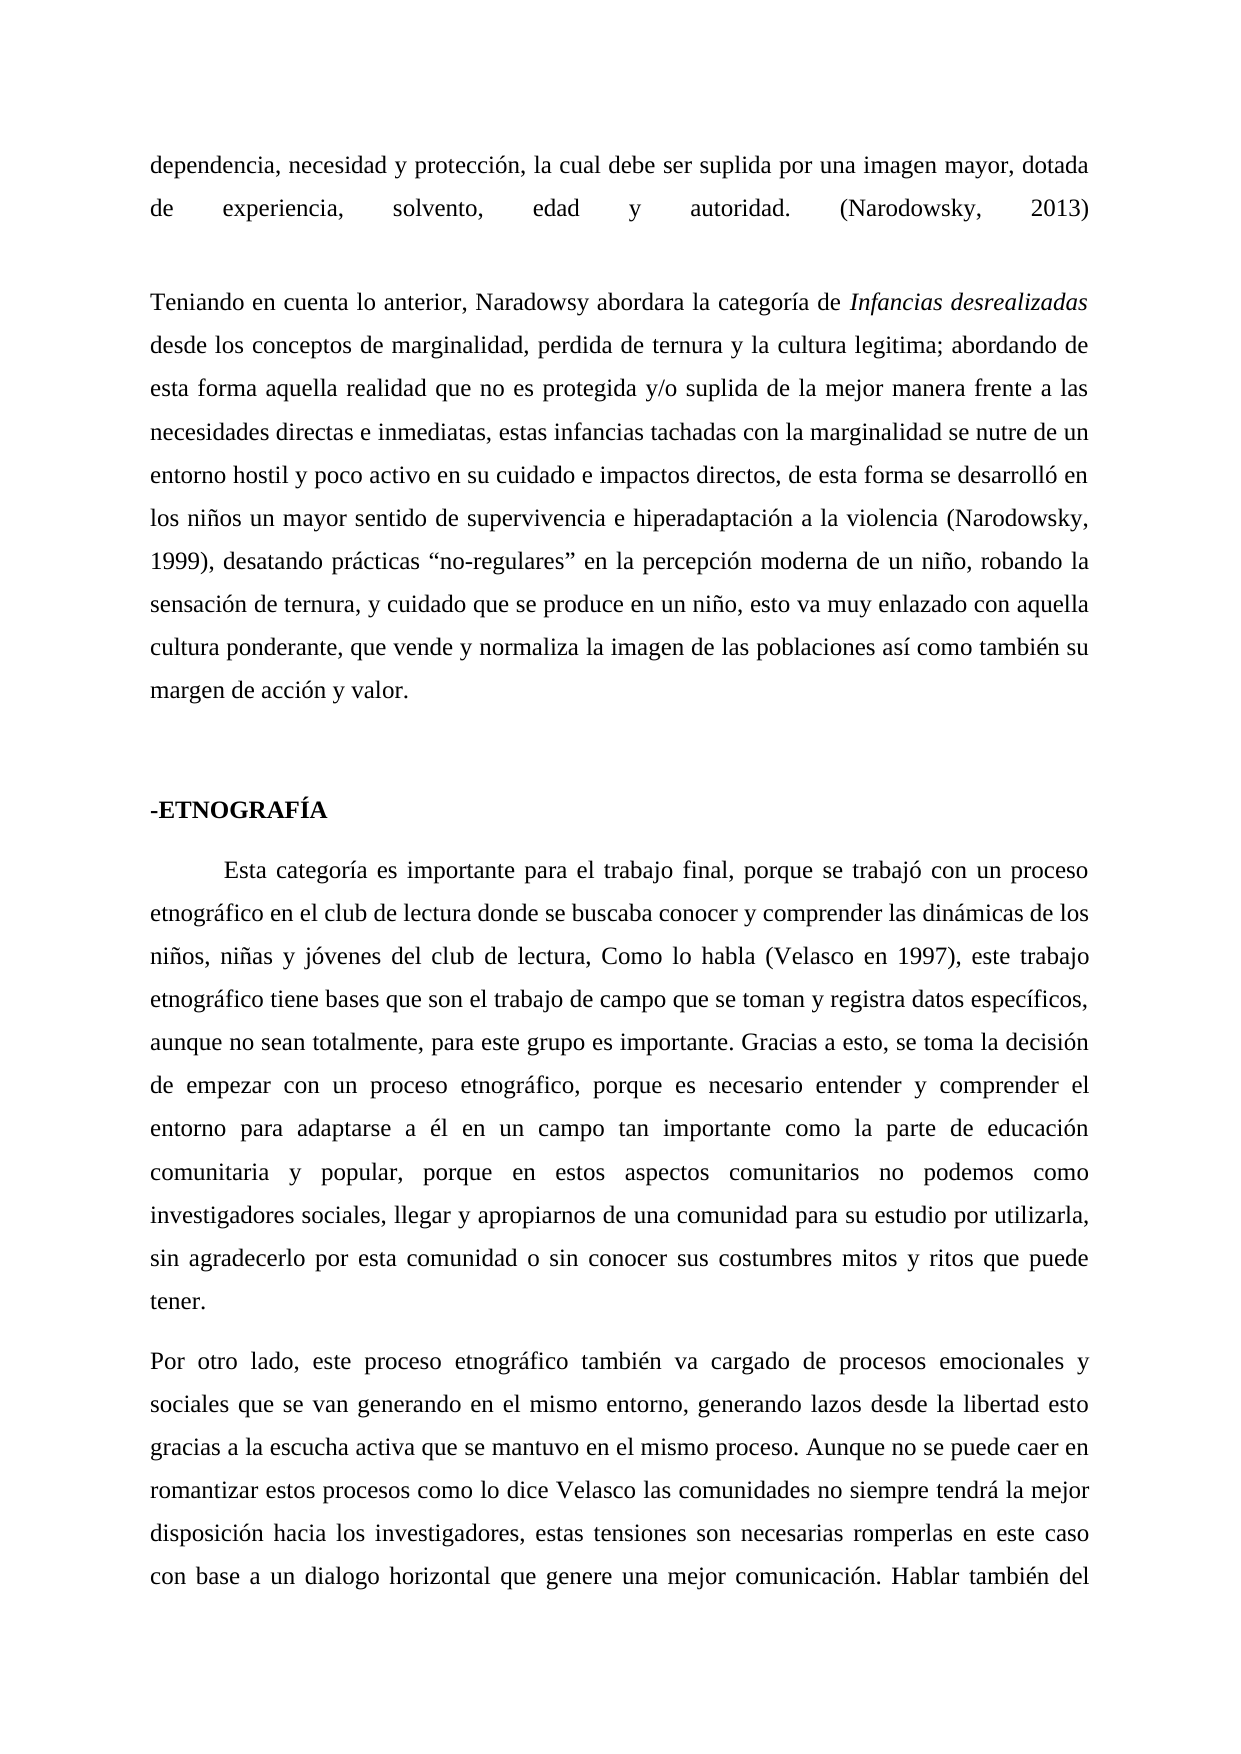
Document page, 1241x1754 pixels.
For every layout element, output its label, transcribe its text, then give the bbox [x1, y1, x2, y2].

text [150, 150, 1090, 704]
text Esta categoría es importante para el trabajo final, porque se trabajó con un proceso etnográfico en el club de lectura donde se buscaba conocer y comprender las dinámicas de los niños, niñas y jóvenes del club de lectura, Como lo habla (Velasco en 1997), este trabajo etnográfico tiene bases que son el trabajo de campo que se toman y registra datos específicos, aunque no sean totalmente, para este grupo es importante. Gracias a esto, se toma la decisión de empezar con un proceso etnográfico, porque es necesario entender y comprender el entorno para adaptarse a él en un campo tan importante como la parte de educación comunitaria y popular, porque en estos aspectos comunitarios no podemos como investigadores sociales, llegar y apropiarnos de una comunidad para su estudio por utilizarla, sin agradecerlo por esta comunidad o sin conocer sus costumbres mitos y ritos que puede tener. [150, 855, 1090, 1315]
text -ETNOGRAFÍA [150, 795, 1090, 824]
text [150, 1346, 1090, 1590]
